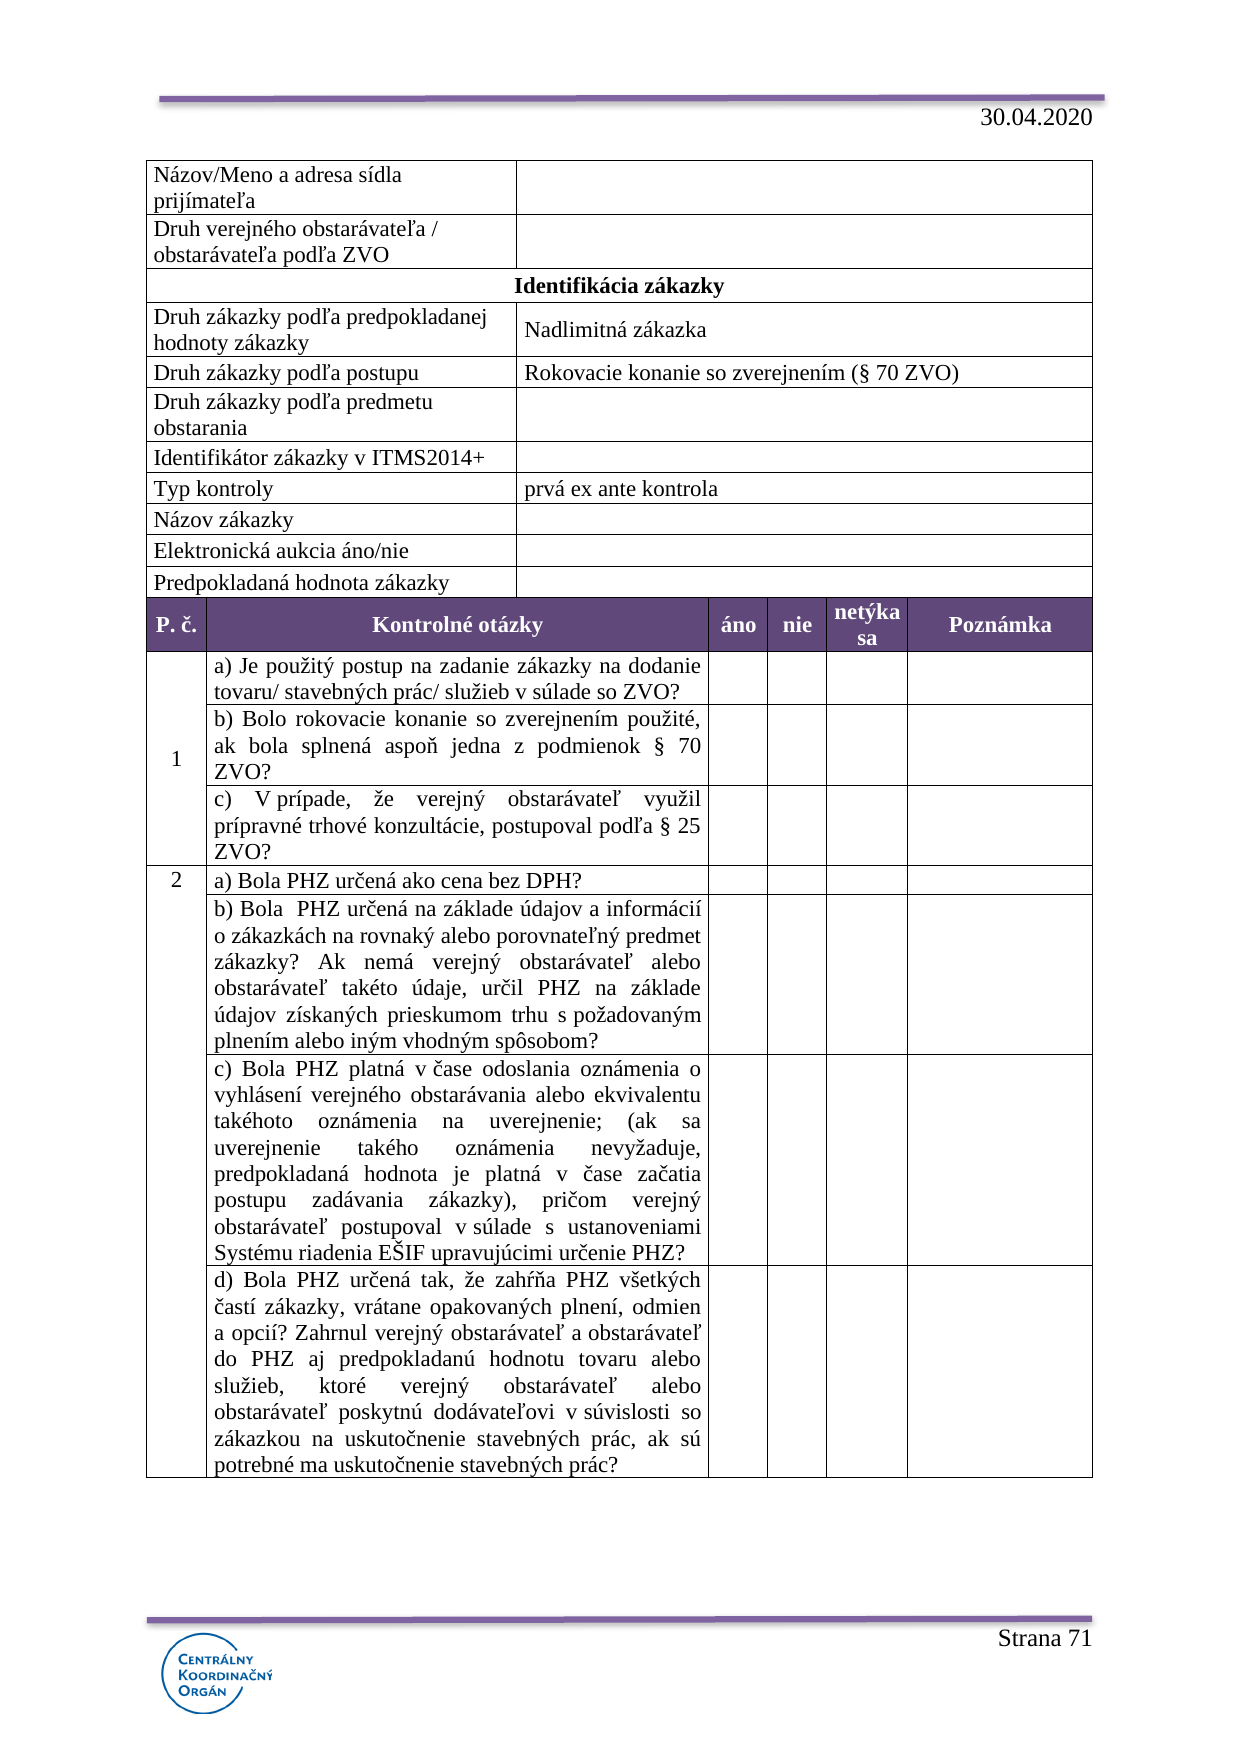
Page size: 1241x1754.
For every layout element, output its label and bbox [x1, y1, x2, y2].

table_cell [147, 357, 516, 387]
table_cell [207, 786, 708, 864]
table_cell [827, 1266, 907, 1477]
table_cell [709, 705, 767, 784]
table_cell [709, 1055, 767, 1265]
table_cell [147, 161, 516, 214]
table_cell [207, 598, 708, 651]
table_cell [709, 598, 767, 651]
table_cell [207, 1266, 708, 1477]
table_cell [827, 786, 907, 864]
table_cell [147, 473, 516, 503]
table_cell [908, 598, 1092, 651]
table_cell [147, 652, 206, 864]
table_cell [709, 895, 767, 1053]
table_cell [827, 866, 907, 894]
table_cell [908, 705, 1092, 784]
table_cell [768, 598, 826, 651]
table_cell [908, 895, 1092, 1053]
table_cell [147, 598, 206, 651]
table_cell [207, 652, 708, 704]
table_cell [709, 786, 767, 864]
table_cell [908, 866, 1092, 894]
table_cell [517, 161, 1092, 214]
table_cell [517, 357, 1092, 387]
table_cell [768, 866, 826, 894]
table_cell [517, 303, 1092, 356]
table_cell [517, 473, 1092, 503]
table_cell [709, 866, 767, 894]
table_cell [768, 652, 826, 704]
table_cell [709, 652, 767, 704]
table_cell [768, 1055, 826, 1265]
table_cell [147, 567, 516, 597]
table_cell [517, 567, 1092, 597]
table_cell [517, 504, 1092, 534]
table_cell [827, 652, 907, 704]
picture [159, 1631, 272, 1713]
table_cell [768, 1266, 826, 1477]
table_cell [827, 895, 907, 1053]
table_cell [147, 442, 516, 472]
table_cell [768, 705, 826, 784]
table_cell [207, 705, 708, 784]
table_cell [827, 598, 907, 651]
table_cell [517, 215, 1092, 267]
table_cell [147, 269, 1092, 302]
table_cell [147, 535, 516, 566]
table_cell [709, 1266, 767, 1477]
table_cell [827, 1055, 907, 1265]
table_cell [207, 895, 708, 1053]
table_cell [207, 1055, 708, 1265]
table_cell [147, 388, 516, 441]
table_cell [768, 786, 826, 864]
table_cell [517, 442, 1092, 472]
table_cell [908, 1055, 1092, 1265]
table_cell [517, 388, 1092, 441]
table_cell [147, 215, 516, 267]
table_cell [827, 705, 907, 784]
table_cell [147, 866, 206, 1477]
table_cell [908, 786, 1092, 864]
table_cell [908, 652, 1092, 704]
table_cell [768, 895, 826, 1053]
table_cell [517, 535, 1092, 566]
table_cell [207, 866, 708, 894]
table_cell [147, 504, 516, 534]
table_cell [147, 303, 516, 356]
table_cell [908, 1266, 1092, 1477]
